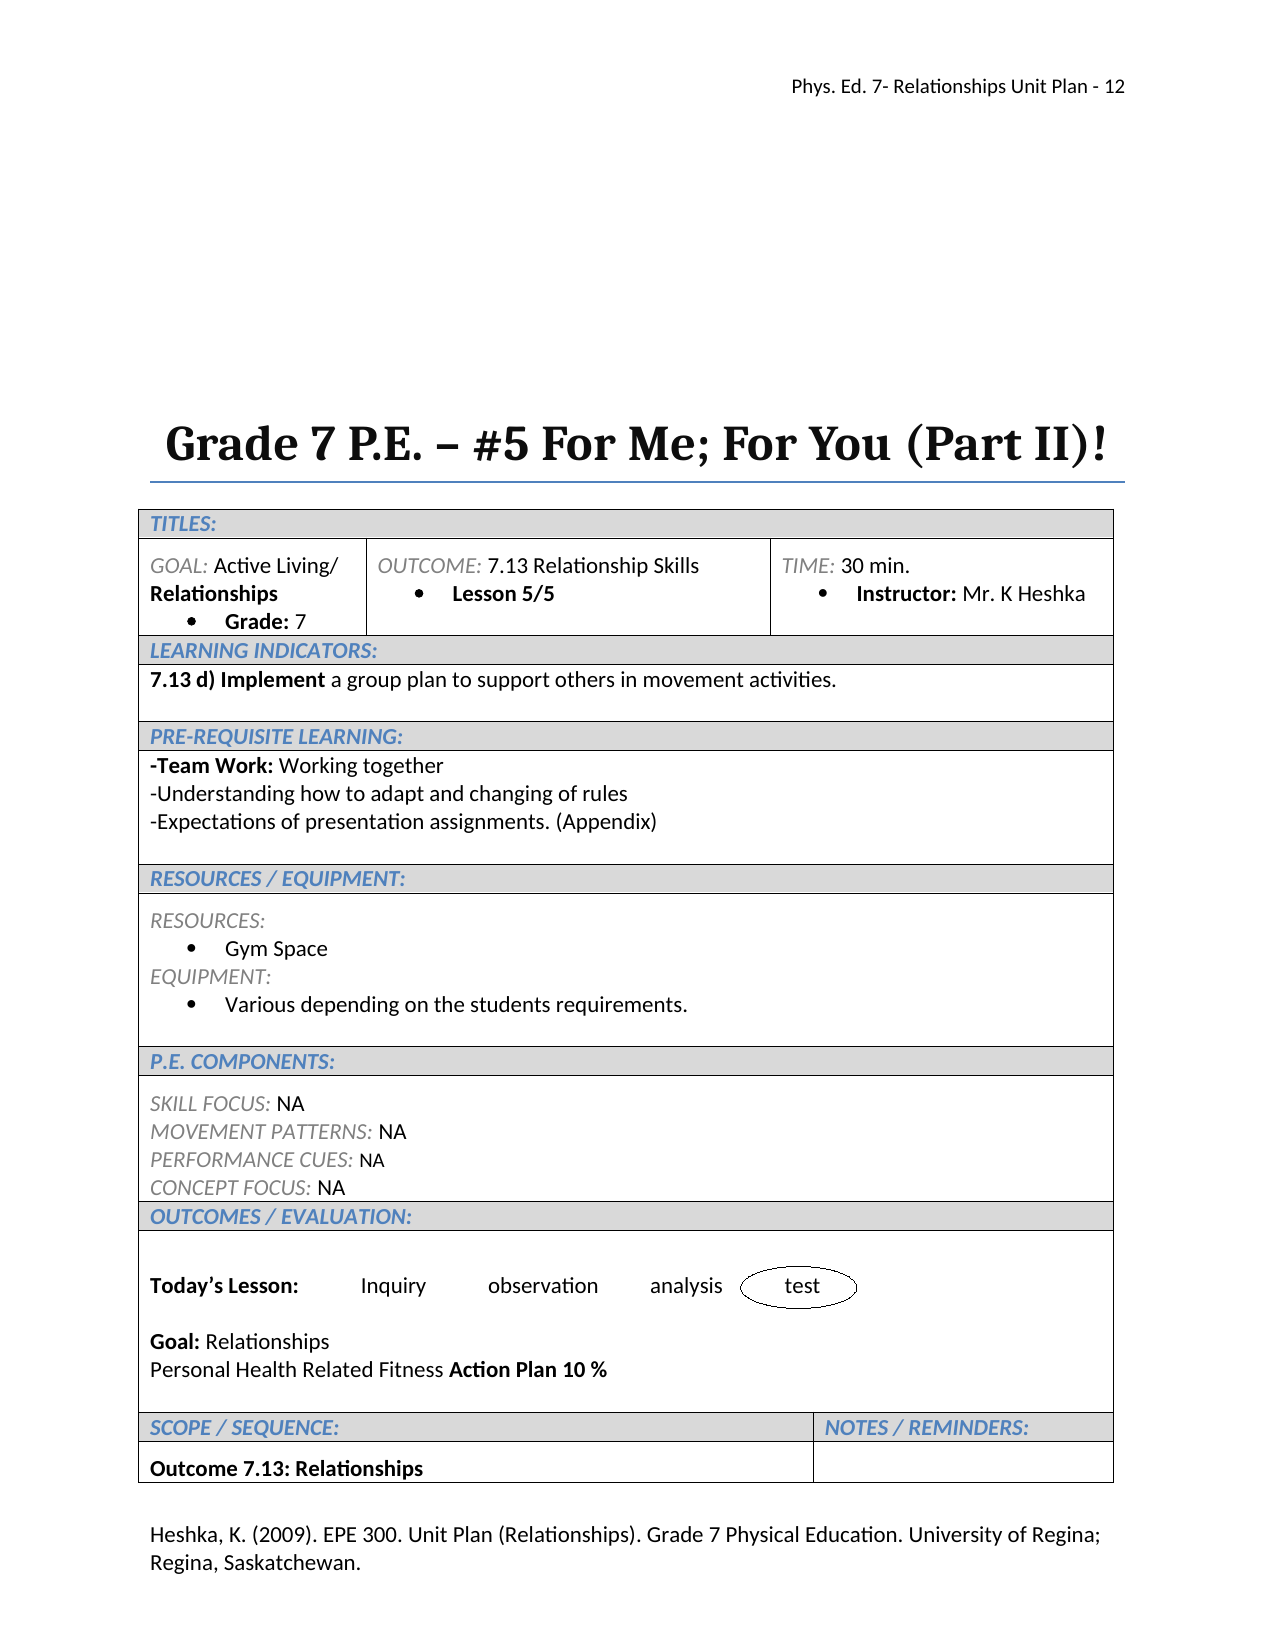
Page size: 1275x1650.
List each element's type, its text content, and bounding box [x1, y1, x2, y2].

table_cell P.E. COMPONENTS: [139, 1047, 1113, 1075]
table_header [366, 510, 770, 537]
table_cell 7.13 d) Implement a group plan to support others in movement activities. [139, 665, 1113, 721]
table_cell PRE-REQUISITE LEARNING: [139, 722, 1113, 750]
table_cell GOAL: Active Living/ Relationships Grade: 7 [139, 539, 366, 635]
table_header [770, 510, 1113, 537]
table_cell OUTCOMES / EVALUATION: [139, 1202, 1113, 1230]
table_cell Today’s Lesson: Inquiry observation analysis test Goal: Relationships Personal Health Related Fitness Action Plan 10 % [139, 1231, 1113, 1412]
title Grade 7 P.E. – #5 For Me; For You (Part II)! [150, 415, 1125, 481]
table_cell [814, 1442, 1113, 1482]
table_cell OUTCOME: 7.13 Relationship Skills Lesson 5/5 [367, 539, 770, 635]
table_cell NOTES / REMINDERS: [814, 1413, 1113, 1441]
table_cell -Team Work: Working together -Understanding how to adapt and changing of rules -Expectations of presentation assignments. (Appendix) [139, 751, 1113, 863]
table_cell TIME: 30 min. Instructor: Mr. K Heshka [771, 539, 1113, 635]
table_cell SKILL FOCUS: NA MOVEMENT PATTERNS: NA PERFORMANCE CUES: NA CONCEPT FOCUS: NA [139, 1076, 1113, 1201]
table_cell SCOPE / SEQUENCE: [139, 1413, 813, 1441]
table_header TITLES: [139, 510, 366, 537]
table_cell RESOURCES / EQUIPMENT: [139, 865, 1113, 892]
table_cell RESOURCES: Gym Space EQUIPMENT: Various depending on the students requirements. [139, 894, 1113, 1046]
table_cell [139, 1442, 813, 1482]
table_cell LEARNING INDICATORS: [139, 636, 1113, 664]
